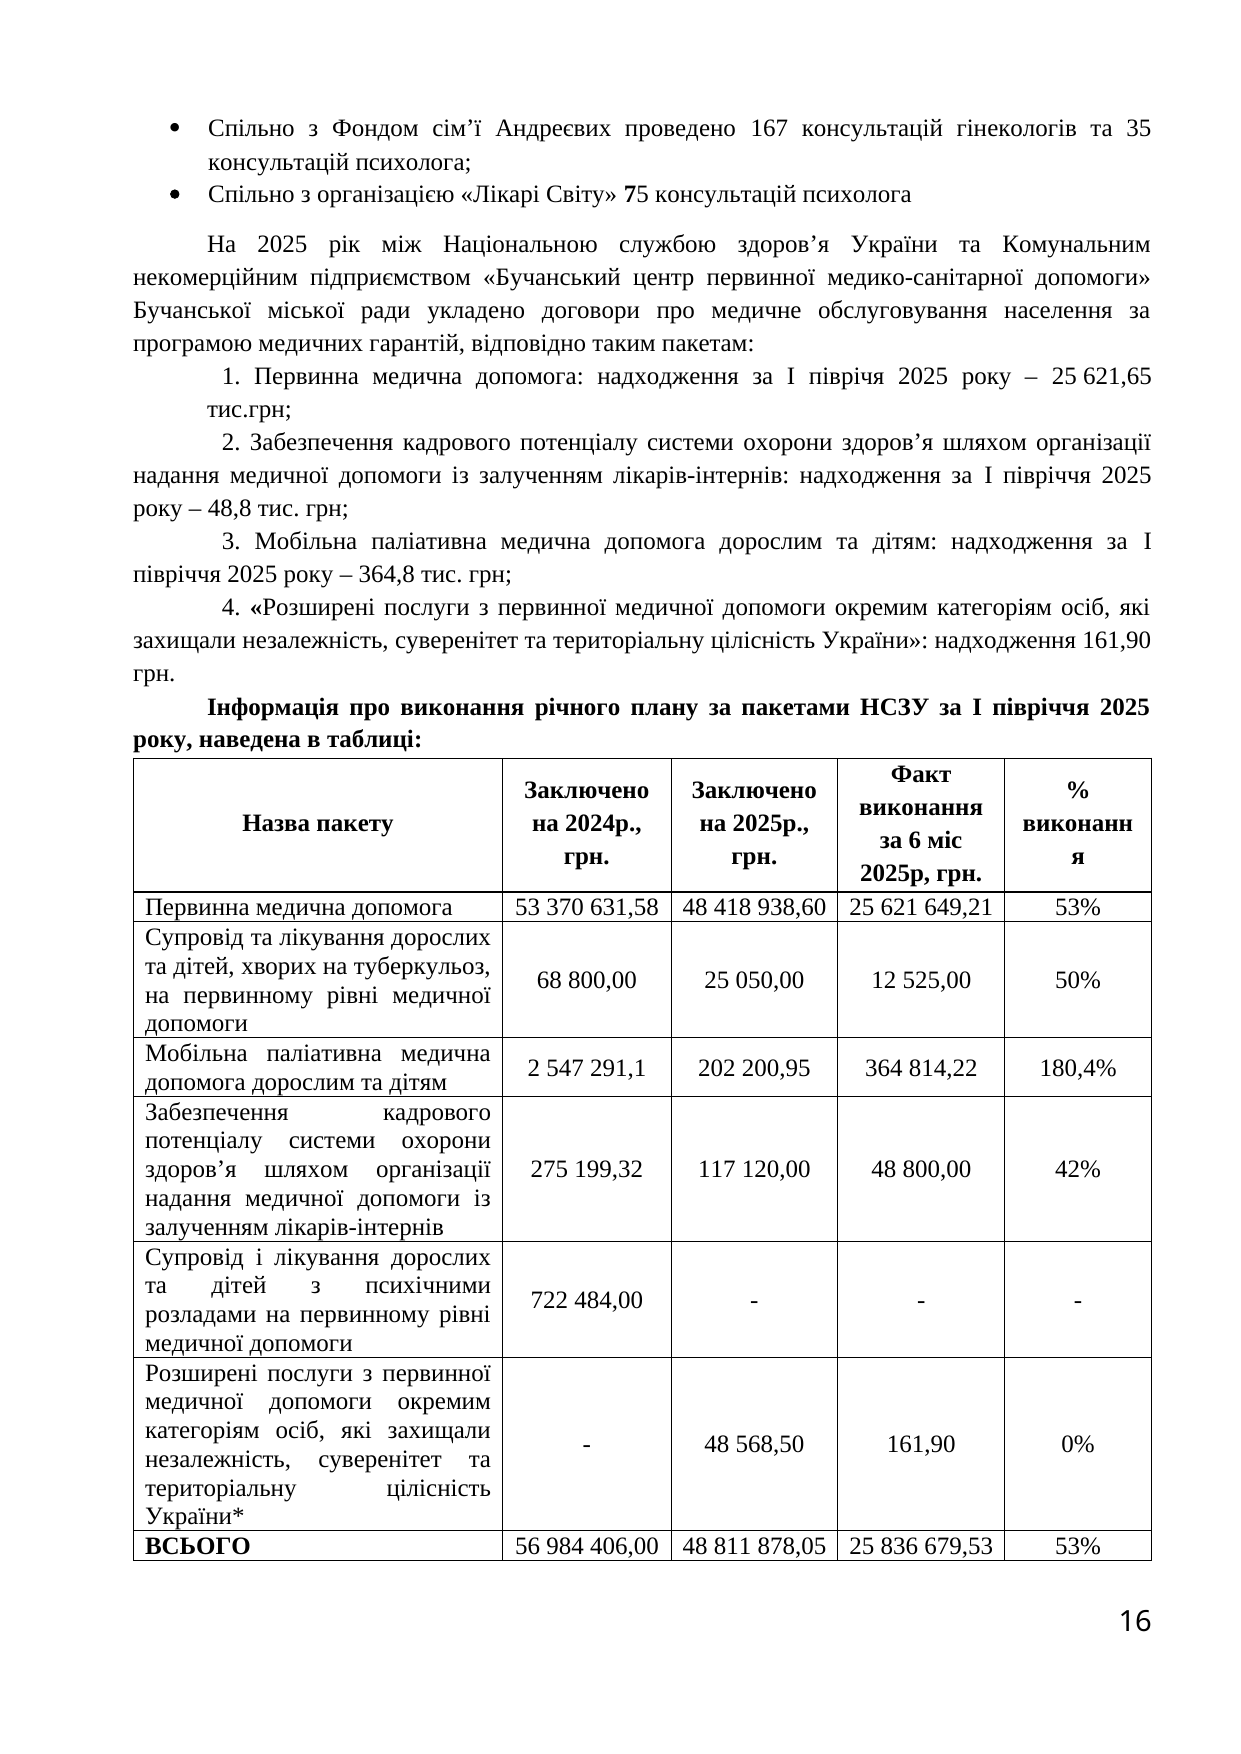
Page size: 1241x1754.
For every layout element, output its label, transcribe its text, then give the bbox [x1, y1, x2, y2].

table_cell Первинна медична допомога [134, 893, 502, 921]
table_cell - [838, 1242, 1004, 1357]
table_cell 56 984 406,00 [503, 1531, 671, 1560]
table_cell 364 814,22 [838, 1038, 1004, 1096]
table_cell 12 525,00 [838, 922, 1004, 1037]
list Спільно з Фондом сім’ї Андреєвих проведено 167 консультацій гінекологів та 35 консультацій психолога; [170, 113, 1152, 175]
table_header Факт виконання за 6 міс 2025р, грн. [838, 759, 1004, 891]
table_cell 68 800,00 [503, 922, 671, 1037]
table_cell Мобільна паліативна медична допомога дорослим та дітям [134, 1038, 502, 1096]
table_cell 25 050,00 [672, 922, 837, 1037]
text 4. «Розширені послуги з первинної медичної допомоги окремим категоріям осіб, які захищали незалежність, суверенітет та територіальну цілісність України»: надходження 161,90 грн. [133, 592, 1152, 687]
table_cell 180,4% [1005, 1038, 1151, 1096]
table_cell Супровід та лікування дорослих та дітей, хворих на туберкульоз, на первинному рівні медичної допомоги [134, 922, 502, 1037]
text 3. Мобільна паліативна медична допомога дорослим та дітям: надходження за I півріччя 2025 року – 364,8 тис. грн; [133, 526, 1152, 588]
table_cell 722 484,00 [503, 1242, 671, 1357]
table_cell 50% [1005, 922, 1151, 1037]
table_header Заключено на 2024р., грн. [503, 759, 671, 891]
table_cell 25 621 649,21 [838, 893, 1004, 921]
table_header Заключено на 2025р., грн. [672, 759, 837, 891]
table_cell Розширені послуги з первинної медичної допомоги окремим категоріям осіб, які захищали незалежність, суверенітет та територіальну цілісність України* [134, 1358, 502, 1530]
table_cell Забезпечення кадрового потенціалу системи охорони здоров’я шляхом організації надання медичної допомоги із залученням лікарів-інтернів [134, 1097, 502, 1241]
table_cell 48 811 878,05 [672, 1531, 837, 1560]
table_cell 53% [1005, 893, 1151, 921]
text 2. Забезпечення кадрового потенціалу системи охорони здоров’я шляхом організації надання медичної допомоги із залученням лікарів-інтернів: надходження за I півріччя 2025 року – 48,8 тис. грн; [133, 427, 1152, 522]
table_cell - [672, 1242, 837, 1357]
table_cell 48 418 938,60 [672, 893, 837, 921]
table_cell 48 568,50 [672, 1358, 837, 1530]
table_cell - [1005, 1242, 1151, 1357]
table_cell 0% [1005, 1358, 1151, 1530]
table_header Назва пакету [134, 759, 502, 891]
text 1. Первинна медична допомога: надходження за I піврічя 2025 року – 25 621,65 тис.грн; [207, 361, 1152, 423]
table_cell 202 200,95 [672, 1038, 837, 1096]
table_cell 53 370 631,58 [503, 893, 671, 921]
table_cell ВСЬОГО [134, 1531, 502, 1560]
table_cell 48 800,00 [838, 1097, 1004, 1241]
text Інформація про виконання річного плану за пакетами НСЗУ за І півріччя 2025 року, наведена в таблиці: [133, 692, 1152, 753]
table_cell 275 199,32 [503, 1097, 671, 1241]
table_cell Супровід і лікування дорослих та дітей з психічними розладами на первинному рівні медичної допомоги [134, 1242, 502, 1357]
table_cell 53% [1005, 1531, 1151, 1560]
table_cell 25 836 679,53 [838, 1531, 1004, 1560]
table_cell 161,90 [838, 1358, 1004, 1530]
subtitle На 2025 рік між Національною службою здоров’я України та Комунальним некомерційним підприємством «Бучанський центр первинної медико-санітарної допомоги» Бучанської міської ради укладено договори про медичне обслуговування населення за програмою медичних гарантій, відповідно таким пакетам: [133, 229, 1152, 357]
table_header % виконання [1005, 759, 1151, 891]
table_cell 117 120,00 [672, 1097, 837, 1241]
list Спільно з організацією «Лікарі Світу» 75 консультацій психолога [170, 179, 1152, 208]
table_cell 42% [1005, 1097, 1151, 1241]
table_cell - [503, 1358, 671, 1530]
table_cell 2 547 291,1 [503, 1038, 671, 1096]
